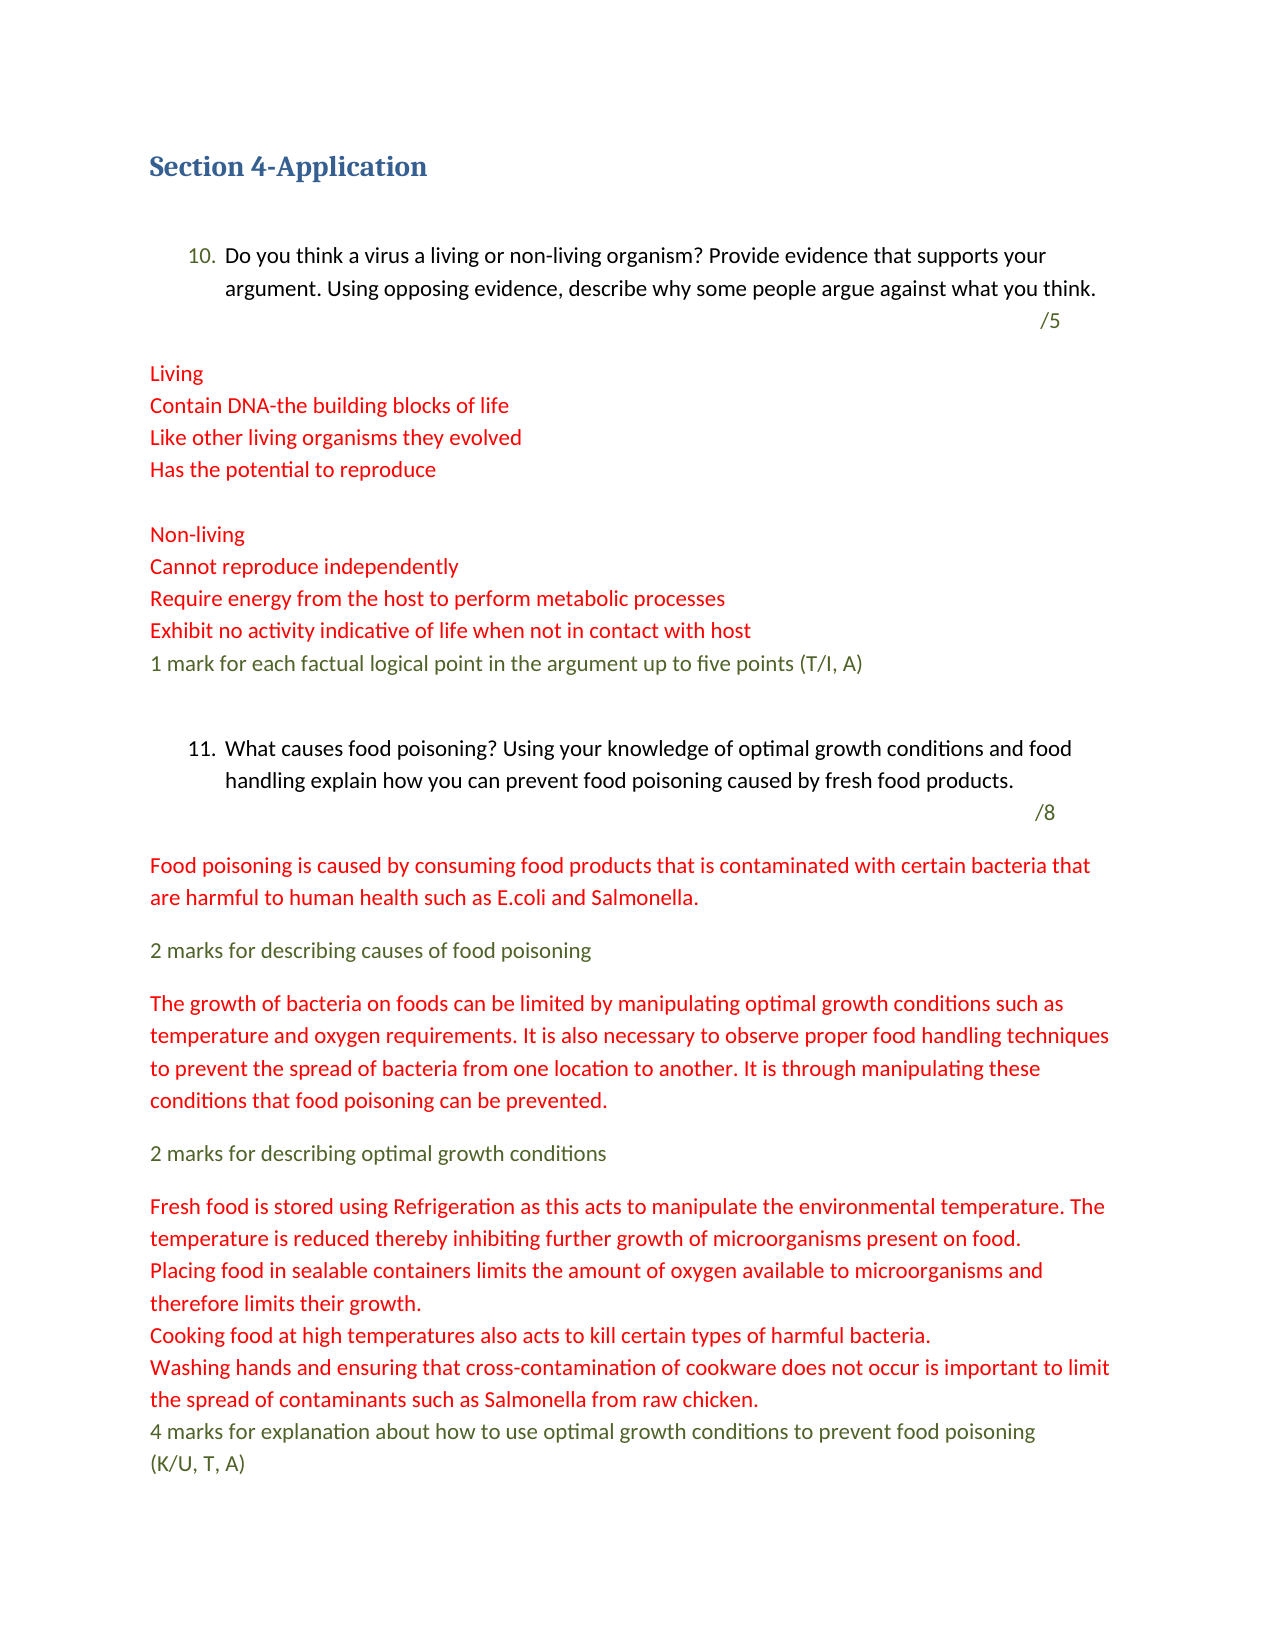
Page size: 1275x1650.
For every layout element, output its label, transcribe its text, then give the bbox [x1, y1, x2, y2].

text Food poisoning is caused by consuming food products that is contaminated with certain bacteria that are harmful to human health such as E.coli and Salmonella. [150, 851, 1125, 911]
text Living [150, 359, 1125, 387]
text 4 marks for explanation about how to use optimal growth conditions to prevent food poisoning [150, 1417, 1125, 1445]
text The growth of bacteria on foods can be limited by manipulating optimal growth conditions such as temperature and oxygen requirements. It is also necessary to observe proper food handling techniques to prevent the spread of bacteria from one location to another. It is through manipulating these conditions that food poisoning can be prevented. [150, 989, 1125, 1114]
text 1 mark for each factual logical point in the argument up to five points (T/I, A) [150, 649, 1125, 677]
text Exhibit no activity indicative of life when not in contact with host [150, 616, 1125, 644]
text Require energy from the host to perform metabolic processes [150, 584, 1125, 612]
text Non-living [150, 520, 1125, 548]
list Do you think a virus a living or non-living organism? Provide evidence that supports your argument. Using opposing evidence, describe why some people argue against what you think. /5 [187, 242, 1125, 334]
text Fresh food is stored using Refrigeration as this acts to manipulate the environmental temperature. The temperature is reduced thereby inhibiting further growth of microorganisms present on food. [150, 1192, 1125, 1252]
text Placing food in sealable containers limits the amount of oxygen available to microorganisms and therefore limits their growth. [150, 1256, 1125, 1317]
text Cooking food at high temperatures also acts to kill certain types of harmful bacteria. [150, 1321, 1125, 1349]
text (K/U, T, A) [150, 1449, 1125, 1478]
list What causes food poisoning? Using your knowledge of optimal growth conditions and food handling explain how you can prevent food poisoning caused by fresh food products. /8 [187, 734, 1125, 826]
text Contain DNA-the building blocks of life [150, 391, 1125, 419]
subtitle Section 4-Application [150, 150, 1125, 183]
text Washing hands and ensuring that cross-contamination of cookware does not occur is important to limit the spread of contaminants such as Salmonella from raw chicken. [150, 1353, 1125, 1413]
text Cannot reproduce independently [150, 552, 1125, 580]
text 2 marks for describing causes of food poisoning [150, 936, 1125, 964]
text Like other living organisms they evolved [150, 423, 1125, 451]
text 2 marks for describing optimal growth conditions [150, 1139, 1125, 1167]
text Has the potential to reproduce [150, 456, 1125, 483]
